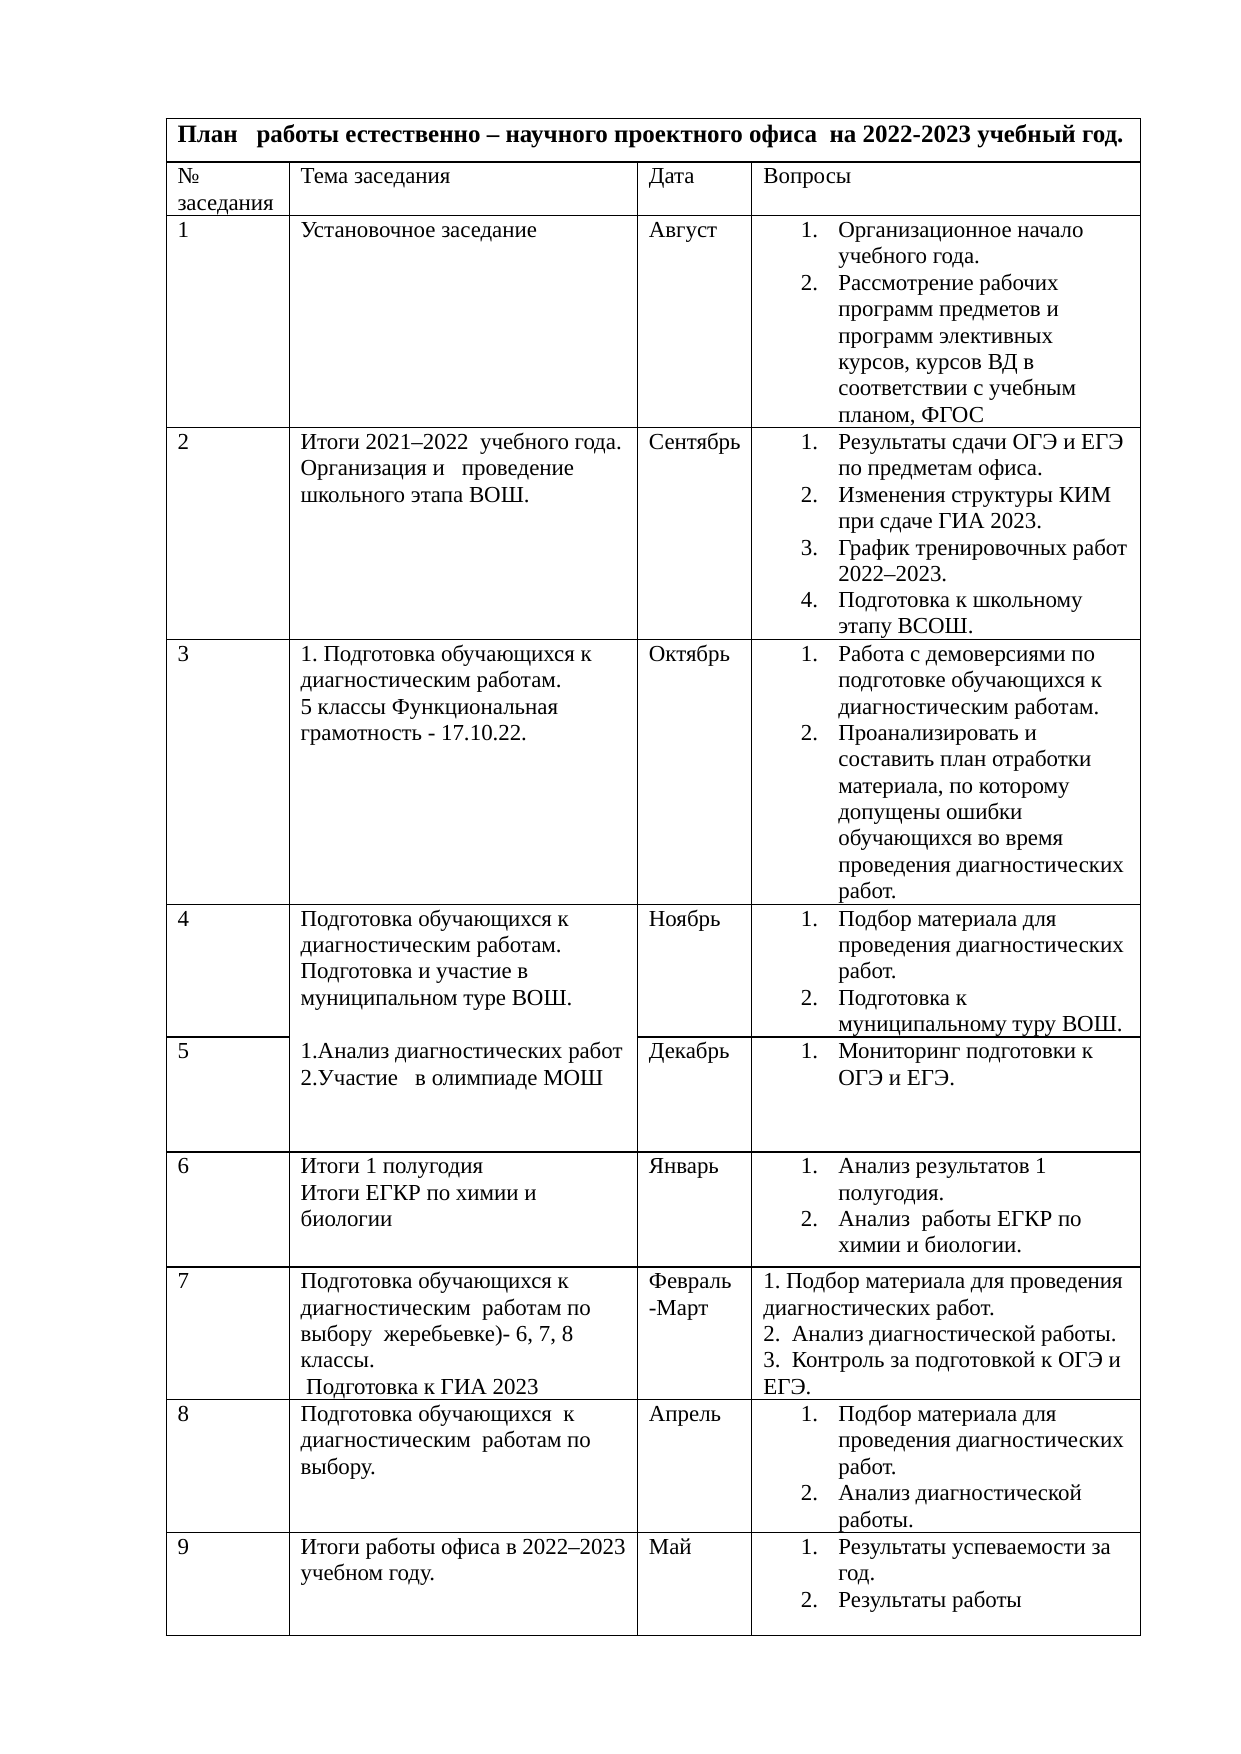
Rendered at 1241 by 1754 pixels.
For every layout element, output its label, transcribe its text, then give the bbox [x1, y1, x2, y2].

table_cell Дата [638, 163, 751, 215]
table_cell Февраль -Март [638, 1268, 751, 1399]
table_cell Результаты сдачи ОГЭ и ЕГЭ по предметам офиса. Изменения структуры КИМ при сдаче ГИА 2023. График тренировочных работ 2022–2023. Подготовка к школьному этапу ВСОШ. [752, 428, 1140, 639]
table_cell Май [638, 1533, 751, 1635]
table_cell 8 [167, 1400, 289, 1532]
table_cell № заседания [167, 163, 289, 215]
table_cell Анализ результатов 1 полугодия. Анализ работы ЕГКР по химии и биологии. [752, 1153, 1140, 1266]
table_cell Август [638, 216, 751, 427]
table_cell 9 [167, 1533, 289, 1635]
table_cell Вопросы [752, 163, 1140, 215]
table_cell 1.Анализ диагностических работ 2.Участие в олимпиаде МОШ [290, 1036, 637, 1151]
table_cell Итоги 1 полугодия Итоги ЕГКР по химии и биологии [290, 1153, 637, 1266]
table_cell Тема заседания [290, 163, 637, 215]
table_cell Ноябрь [638, 905, 751, 1036]
table_cell Сентябрь [638, 428, 751, 639]
table_cell 2 [167, 428, 289, 639]
table_cell Подготовка обучающихся к диагностическим работам по выбору. [290, 1400, 637, 1532]
table_cell Работа с демоверсиями по подготовке обучающихся к диагностическим работам. Проанализировать и составить план отработки материала, по которому допущены ошибки обучающихся во время проведения диагностических работ. [752, 640, 1140, 903]
table_cell 1. Подбор материала для проведения диагностических работ. 2. Анализ диагностической работы. 3. Контроль за подготовкой к ОГЭ и ЕГЭ. [752, 1268, 1140, 1399]
table_cell Апрель [638, 1400, 751, 1532]
table_cell Декабрь [638, 1038, 751, 1151]
table_cell Мониторинг подготовки к ОГЭ и ЕГЭ. [752, 1038, 1140, 1151]
table_cell 5 [167, 1038, 289, 1151]
table_cell 3 [167, 640, 289, 903]
table_cell Подбор материала для проведения диагностических работ. Подготовка к муниципальному туру ВОШ. [752, 905, 1140, 1036]
table_cell 4 [167, 905, 289, 1036]
table_header План работы естественно – научного проектного офиса на 2022-2023 учебный год. [167, 119, 1140, 161]
table_cell Итоги 2021–2022 учебного года. Организация и проведение школьного этапа ВОШ. [290, 428, 637, 639]
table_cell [752, 1533, 1140, 1635]
table_cell 1. Подготовка обучающихся к диагностическим работам. 5 классы Функциональная грамотность - 17.10.22. [290, 640, 637, 903]
table_cell Подбор материала для проведения диагностических работ. Анализ диагностической работы. [752, 1400, 1140, 1532]
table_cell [290, 1533, 637, 1635]
table_cell 6 [167, 1153, 289, 1266]
table_cell 7 [167, 1268, 289, 1399]
table_cell 1 [167, 216, 289, 427]
table_cell Подготовка обучающихся к диагностическим работам. Подготовка и участие в муниципальном туре ВОШ. [290, 905, 637, 1036]
table_cell Январь [638, 1153, 751, 1266]
table_cell Установочное заседание [290, 216, 637, 427]
table_cell Октябрь [638, 640, 751, 903]
table_cell Организационное начало учебного года. Рассмотрение рабочих программ предметов и программ элективных курсов, курсов ВД в соответствии с учебным планом, ФГОС [752, 216, 1140, 427]
table_cell Подготовка обучающихся к диагностическим работам по выбору жеребьевке)- 6, 7, 8 классы. Подготовка к ГИА 2023 [290, 1268, 637, 1399]
